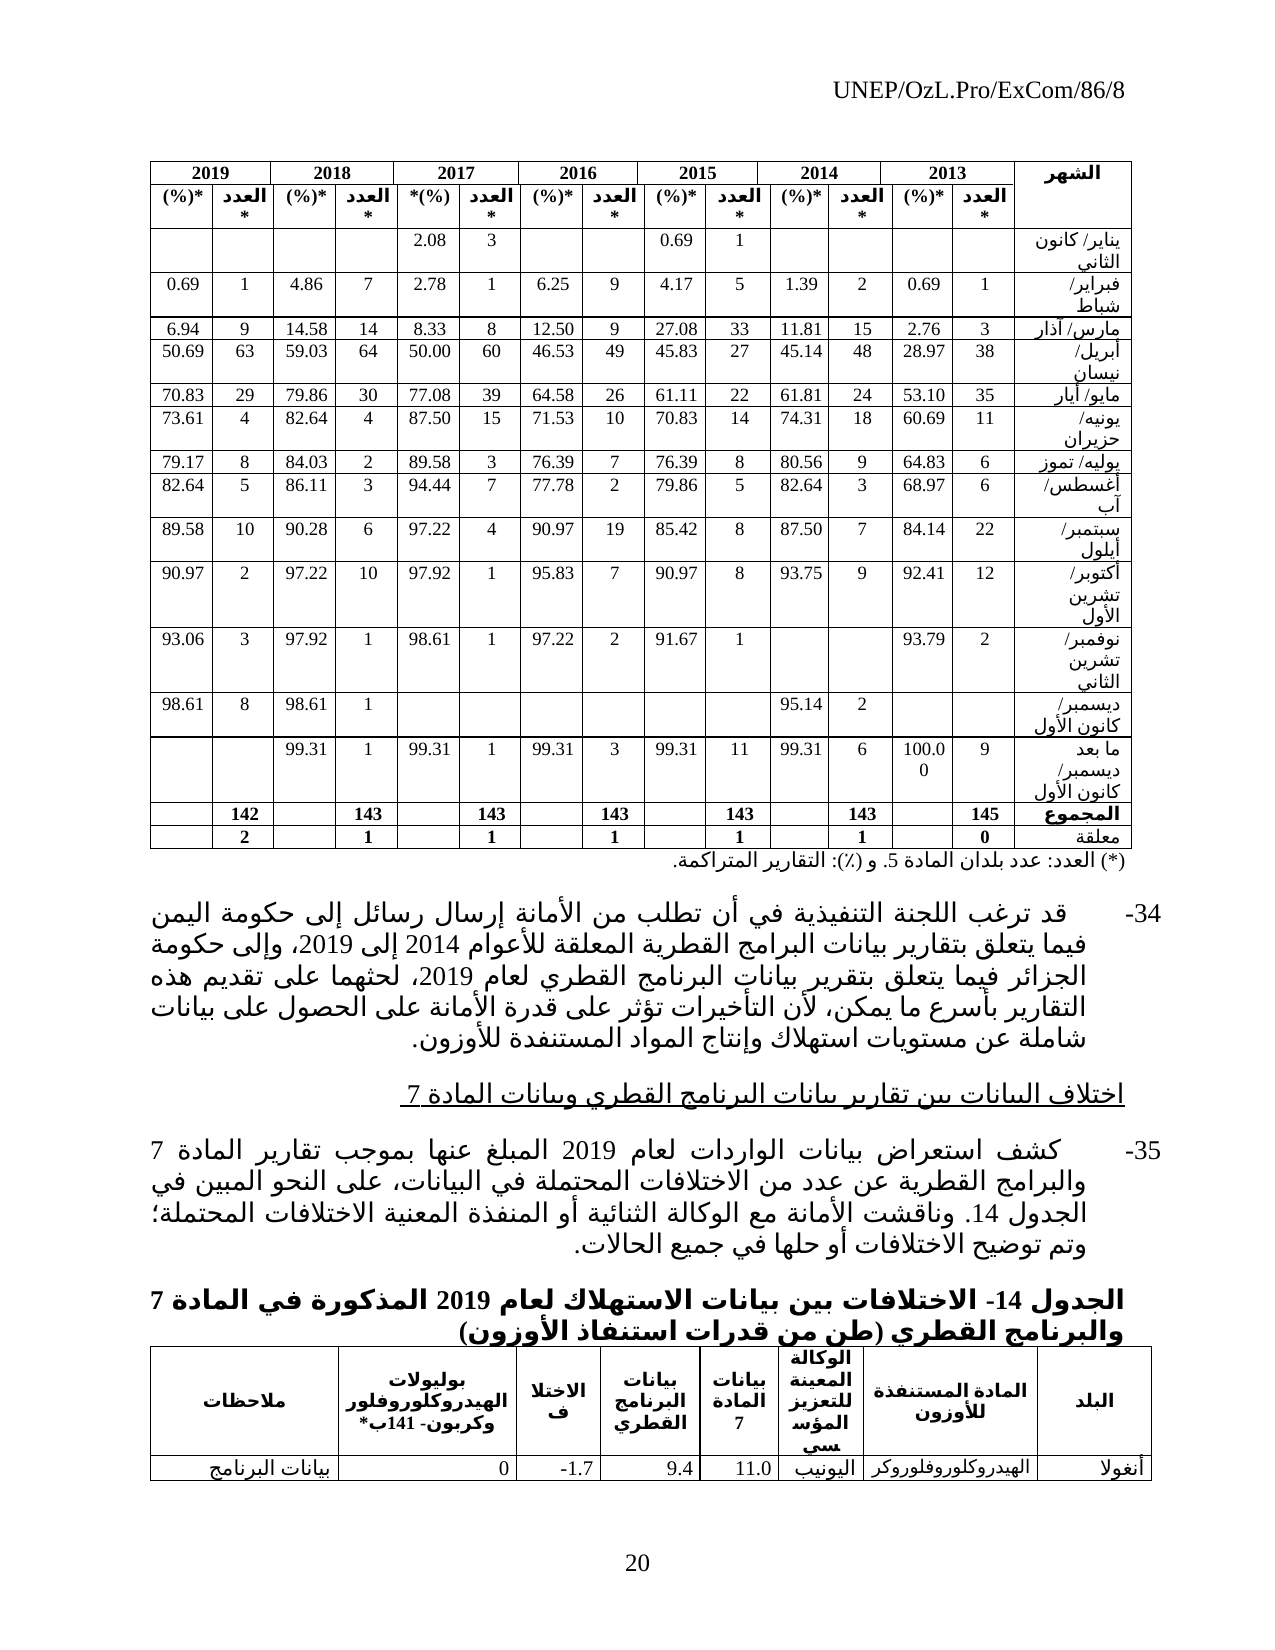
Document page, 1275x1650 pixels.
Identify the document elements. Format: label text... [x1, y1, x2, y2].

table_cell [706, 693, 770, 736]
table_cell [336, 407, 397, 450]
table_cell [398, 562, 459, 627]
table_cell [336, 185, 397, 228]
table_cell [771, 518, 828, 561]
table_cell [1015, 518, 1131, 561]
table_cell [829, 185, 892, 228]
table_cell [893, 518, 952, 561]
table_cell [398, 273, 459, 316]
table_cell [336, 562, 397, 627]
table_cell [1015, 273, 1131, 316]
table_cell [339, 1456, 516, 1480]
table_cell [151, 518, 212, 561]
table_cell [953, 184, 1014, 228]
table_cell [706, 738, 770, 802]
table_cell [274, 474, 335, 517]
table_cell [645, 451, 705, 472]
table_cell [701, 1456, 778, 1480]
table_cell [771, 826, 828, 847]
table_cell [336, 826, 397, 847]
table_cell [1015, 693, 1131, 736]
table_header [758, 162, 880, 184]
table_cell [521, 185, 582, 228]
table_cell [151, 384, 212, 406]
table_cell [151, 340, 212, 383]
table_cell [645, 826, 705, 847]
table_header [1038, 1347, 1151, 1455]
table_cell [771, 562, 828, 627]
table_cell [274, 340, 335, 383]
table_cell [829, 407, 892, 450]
list اختلاف البيانات بين تقارير بيانات البرنامج القطري وبيانات المادة 7 [150, 1078, 1125, 1109]
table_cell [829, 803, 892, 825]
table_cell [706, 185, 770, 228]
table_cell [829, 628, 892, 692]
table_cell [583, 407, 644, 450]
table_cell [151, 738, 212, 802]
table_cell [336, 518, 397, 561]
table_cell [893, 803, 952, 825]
list قد ترغب اللجنة التنفيذية في أن تطلب من الأمانة إرسال رسائل إلى حكومة اليمن فيما يتعلق بتقارير بيانات البرامج القطرية المعلقة للأعوام 2014 إلى 2019، وإلى حكومة الجزائر فيما يتعلق بتقرير بيانات البرنامج القطري لعام 2019، لحثهما على تقديم هذه التقارير بأسرع ما يمكن، لأن التأخيرات تؤثر على قدرة الأمانة على الحصول على بيانات شاملة عن مستويات استهلاك وإنتاج المواد المستنفدة للأوزون. [150, 897, 1125, 1053]
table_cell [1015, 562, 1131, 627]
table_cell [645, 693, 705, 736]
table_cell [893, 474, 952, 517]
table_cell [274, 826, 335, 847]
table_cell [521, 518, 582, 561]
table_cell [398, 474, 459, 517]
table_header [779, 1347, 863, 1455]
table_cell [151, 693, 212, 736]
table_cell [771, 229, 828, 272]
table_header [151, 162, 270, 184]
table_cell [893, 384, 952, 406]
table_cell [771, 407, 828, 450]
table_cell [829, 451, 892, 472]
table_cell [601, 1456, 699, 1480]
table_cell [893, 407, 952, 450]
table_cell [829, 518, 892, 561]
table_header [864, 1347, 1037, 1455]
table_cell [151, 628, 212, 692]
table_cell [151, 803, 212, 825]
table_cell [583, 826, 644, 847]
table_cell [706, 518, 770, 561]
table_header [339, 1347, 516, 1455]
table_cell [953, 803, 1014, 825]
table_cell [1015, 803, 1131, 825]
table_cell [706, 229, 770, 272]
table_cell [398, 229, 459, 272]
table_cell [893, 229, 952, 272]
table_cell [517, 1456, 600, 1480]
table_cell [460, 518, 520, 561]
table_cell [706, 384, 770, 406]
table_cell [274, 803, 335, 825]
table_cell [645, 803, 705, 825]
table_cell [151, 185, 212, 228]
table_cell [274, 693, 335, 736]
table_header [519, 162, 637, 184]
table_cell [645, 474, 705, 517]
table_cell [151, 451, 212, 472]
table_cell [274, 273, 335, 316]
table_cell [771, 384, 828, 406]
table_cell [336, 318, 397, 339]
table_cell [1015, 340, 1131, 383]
list كشف استعراض بيانات الواردات لعام 2019 المبلغ عنها بموجب تقارير المادة 7 والبرامج القطرية عن عدد من الاختلافات المحتملة في البيانات، على النحو المبين في الجدول 14. وناقشت الأمانة مع الوكالة الثنائية أو المنفذة المعنية الاختلافات المحتملة؛ وتم توضيح الاختلافات أو حلها في جميع الحالات. [150, 1134, 1125, 1259]
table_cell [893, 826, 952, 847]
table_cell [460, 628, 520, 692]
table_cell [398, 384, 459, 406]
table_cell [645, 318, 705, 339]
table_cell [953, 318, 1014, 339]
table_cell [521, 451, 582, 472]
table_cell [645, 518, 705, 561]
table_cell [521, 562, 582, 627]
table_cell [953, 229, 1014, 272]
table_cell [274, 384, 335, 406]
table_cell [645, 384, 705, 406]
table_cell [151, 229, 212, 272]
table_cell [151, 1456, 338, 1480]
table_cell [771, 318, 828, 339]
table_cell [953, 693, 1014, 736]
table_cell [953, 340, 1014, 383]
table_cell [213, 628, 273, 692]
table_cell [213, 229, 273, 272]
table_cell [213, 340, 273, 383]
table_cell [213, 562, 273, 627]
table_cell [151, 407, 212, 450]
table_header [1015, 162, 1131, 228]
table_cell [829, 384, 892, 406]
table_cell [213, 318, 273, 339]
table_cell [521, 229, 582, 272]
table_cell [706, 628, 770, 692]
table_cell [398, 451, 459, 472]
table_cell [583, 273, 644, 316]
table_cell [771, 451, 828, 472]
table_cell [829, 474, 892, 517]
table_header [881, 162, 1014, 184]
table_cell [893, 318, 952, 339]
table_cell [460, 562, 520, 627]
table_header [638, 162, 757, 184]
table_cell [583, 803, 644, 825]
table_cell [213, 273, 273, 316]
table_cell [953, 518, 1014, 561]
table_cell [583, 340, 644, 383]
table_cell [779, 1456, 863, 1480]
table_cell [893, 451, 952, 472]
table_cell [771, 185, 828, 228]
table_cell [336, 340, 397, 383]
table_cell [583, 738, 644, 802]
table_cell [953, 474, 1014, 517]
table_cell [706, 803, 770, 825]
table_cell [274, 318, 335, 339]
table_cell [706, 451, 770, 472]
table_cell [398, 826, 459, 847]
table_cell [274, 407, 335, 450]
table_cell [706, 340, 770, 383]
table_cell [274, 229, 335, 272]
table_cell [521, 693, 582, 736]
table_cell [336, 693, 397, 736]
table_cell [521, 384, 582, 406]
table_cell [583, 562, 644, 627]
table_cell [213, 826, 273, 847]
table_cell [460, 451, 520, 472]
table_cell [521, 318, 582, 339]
list (*) العدد: عدد بلدان المادة 5. و (٪): التقارير المتراكمة. [150, 849, 1125, 872]
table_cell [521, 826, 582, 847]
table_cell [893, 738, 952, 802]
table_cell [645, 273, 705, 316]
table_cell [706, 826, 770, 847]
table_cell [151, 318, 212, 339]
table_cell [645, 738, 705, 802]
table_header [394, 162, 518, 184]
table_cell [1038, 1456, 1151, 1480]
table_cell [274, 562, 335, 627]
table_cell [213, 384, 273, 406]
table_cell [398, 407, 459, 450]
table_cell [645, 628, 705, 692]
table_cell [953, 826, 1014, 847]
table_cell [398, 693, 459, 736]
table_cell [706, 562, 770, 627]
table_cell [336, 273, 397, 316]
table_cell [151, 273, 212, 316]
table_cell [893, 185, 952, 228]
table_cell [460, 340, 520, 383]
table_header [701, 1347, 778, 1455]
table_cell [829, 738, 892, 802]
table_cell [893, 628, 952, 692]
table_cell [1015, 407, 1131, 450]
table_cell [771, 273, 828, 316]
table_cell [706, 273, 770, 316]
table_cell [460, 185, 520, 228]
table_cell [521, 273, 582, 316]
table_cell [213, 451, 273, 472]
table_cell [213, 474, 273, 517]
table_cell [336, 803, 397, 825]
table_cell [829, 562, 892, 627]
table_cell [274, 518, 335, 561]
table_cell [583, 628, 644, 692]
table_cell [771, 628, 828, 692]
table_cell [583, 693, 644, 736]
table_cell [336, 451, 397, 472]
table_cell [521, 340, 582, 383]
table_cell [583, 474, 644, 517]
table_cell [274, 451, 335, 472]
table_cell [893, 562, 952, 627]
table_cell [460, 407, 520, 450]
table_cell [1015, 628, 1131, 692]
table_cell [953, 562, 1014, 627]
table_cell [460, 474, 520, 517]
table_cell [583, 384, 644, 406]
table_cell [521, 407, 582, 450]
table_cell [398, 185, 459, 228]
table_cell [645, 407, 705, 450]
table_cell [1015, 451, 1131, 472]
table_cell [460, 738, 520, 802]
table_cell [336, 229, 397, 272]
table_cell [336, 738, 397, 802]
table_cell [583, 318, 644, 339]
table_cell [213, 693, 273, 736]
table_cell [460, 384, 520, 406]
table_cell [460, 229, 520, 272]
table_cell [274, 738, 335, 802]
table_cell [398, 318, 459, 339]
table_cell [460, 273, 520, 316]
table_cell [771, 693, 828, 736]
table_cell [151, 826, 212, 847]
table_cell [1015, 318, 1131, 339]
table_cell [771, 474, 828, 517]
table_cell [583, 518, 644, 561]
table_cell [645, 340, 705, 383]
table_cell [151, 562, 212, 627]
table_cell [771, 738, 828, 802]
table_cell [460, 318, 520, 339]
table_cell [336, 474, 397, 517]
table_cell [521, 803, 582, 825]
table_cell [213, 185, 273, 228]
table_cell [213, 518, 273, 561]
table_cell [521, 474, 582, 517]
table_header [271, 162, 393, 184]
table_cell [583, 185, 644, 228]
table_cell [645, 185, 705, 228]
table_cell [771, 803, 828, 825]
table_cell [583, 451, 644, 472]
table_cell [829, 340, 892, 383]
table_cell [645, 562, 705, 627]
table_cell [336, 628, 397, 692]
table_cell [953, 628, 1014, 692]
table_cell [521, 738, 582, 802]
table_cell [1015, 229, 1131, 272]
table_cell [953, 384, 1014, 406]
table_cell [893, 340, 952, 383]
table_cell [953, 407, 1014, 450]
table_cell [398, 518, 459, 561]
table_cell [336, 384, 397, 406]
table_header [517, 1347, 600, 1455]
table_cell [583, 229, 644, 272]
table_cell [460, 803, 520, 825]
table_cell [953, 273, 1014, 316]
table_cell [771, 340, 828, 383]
list الجدول 14- الاختلافات بين بيانات الاستهلاك لعام 2019 المذكورة في المادة 7 والبرنامج القطري (طن من قدرات استنفاذ الأوزون) [150, 1284, 1125, 1346]
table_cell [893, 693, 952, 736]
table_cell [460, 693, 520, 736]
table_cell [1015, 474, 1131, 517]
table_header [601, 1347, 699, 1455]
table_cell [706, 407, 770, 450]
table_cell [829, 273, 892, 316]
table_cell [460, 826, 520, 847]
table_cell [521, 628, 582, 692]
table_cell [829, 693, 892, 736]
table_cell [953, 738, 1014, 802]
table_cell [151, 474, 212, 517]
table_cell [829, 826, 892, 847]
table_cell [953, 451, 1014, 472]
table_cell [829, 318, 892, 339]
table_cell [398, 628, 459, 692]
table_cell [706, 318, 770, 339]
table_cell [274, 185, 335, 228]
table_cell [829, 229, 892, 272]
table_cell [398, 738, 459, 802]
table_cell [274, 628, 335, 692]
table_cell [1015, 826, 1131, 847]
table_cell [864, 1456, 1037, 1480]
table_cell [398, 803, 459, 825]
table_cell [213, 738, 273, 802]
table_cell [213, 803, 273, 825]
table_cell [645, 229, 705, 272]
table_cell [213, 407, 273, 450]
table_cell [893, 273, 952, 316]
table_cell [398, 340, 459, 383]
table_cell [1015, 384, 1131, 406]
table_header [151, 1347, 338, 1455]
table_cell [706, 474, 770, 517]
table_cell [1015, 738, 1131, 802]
